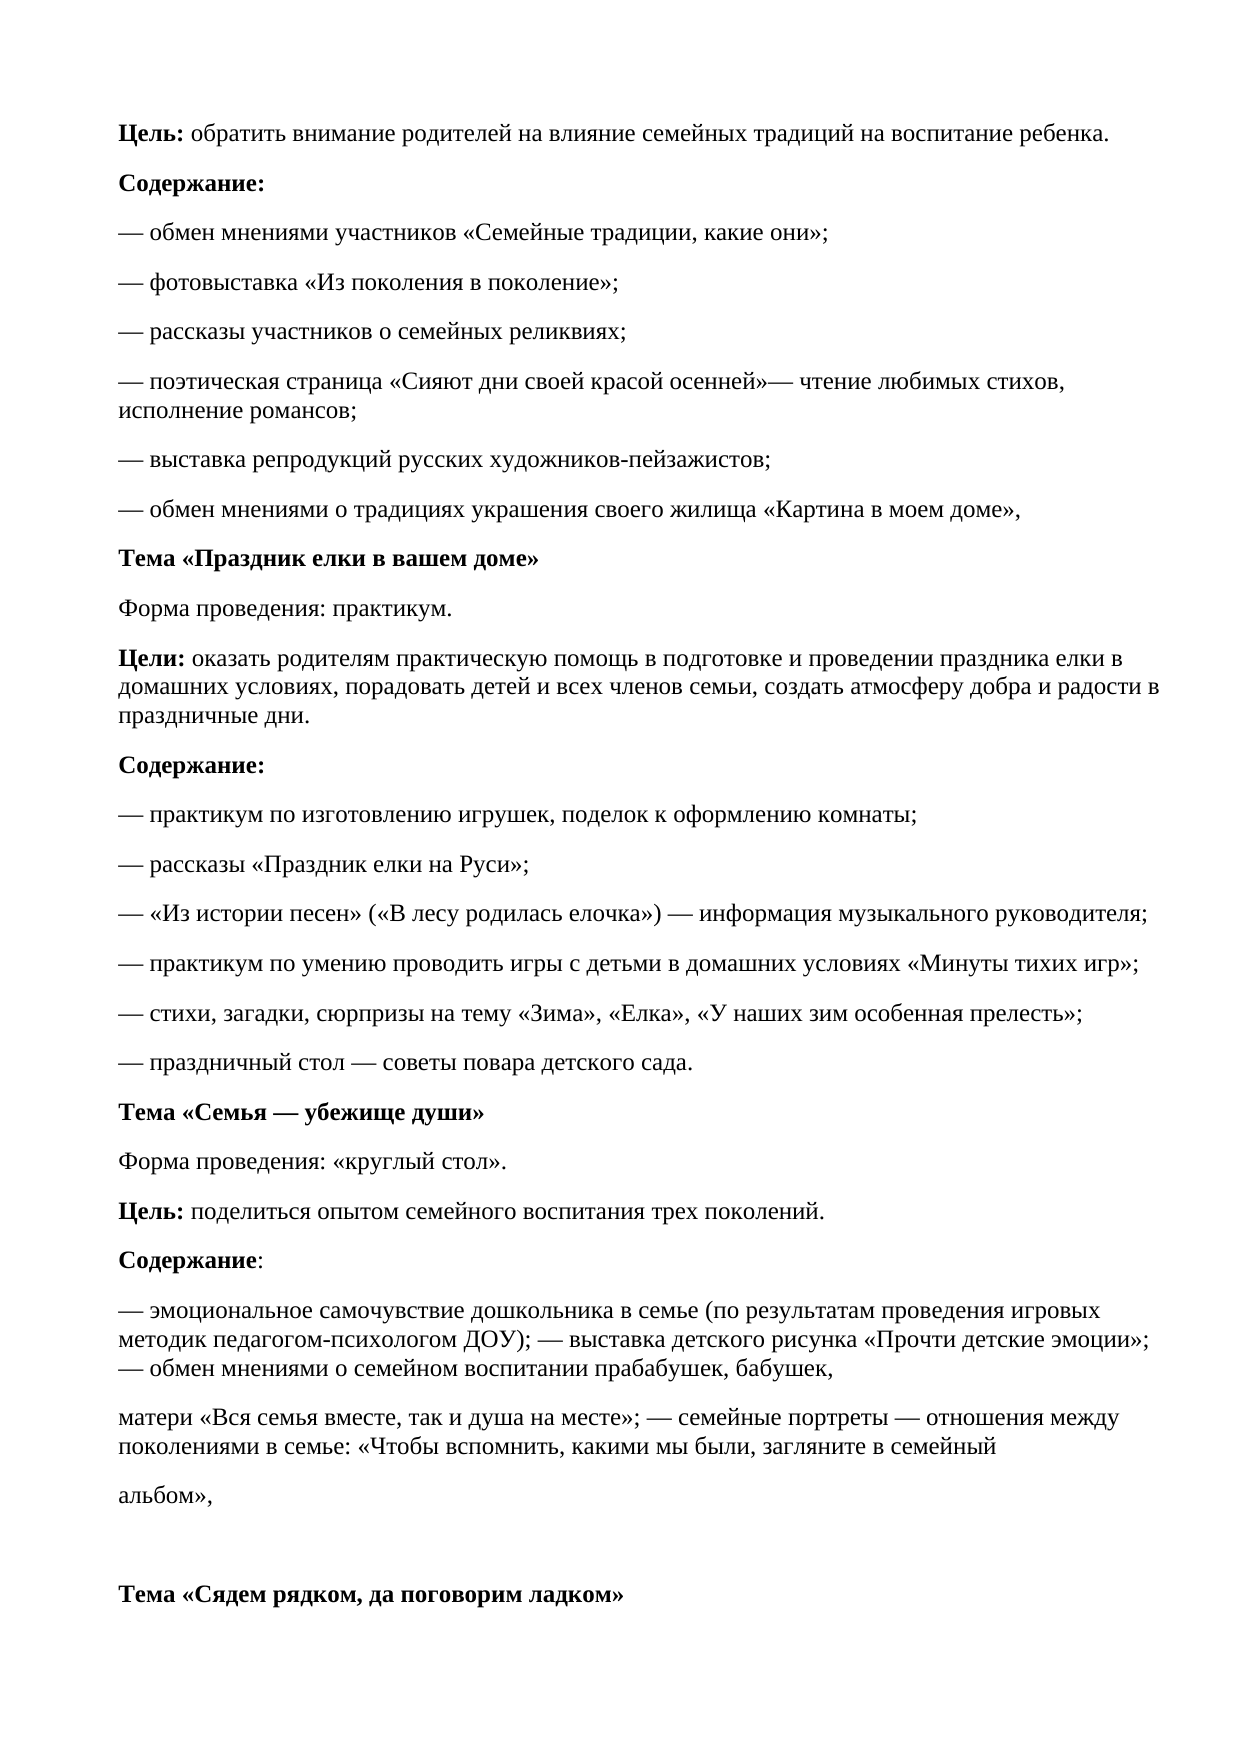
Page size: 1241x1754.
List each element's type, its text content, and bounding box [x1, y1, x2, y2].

text — выставка репродукций русских художников-пейзажистов; [118, 444, 1181, 473]
text — праздничный стол — советы повара детского сада. [118, 1047, 1181, 1076]
text — обмен мнениями о традициях украшения своего жилища «Картина в моем доме», [118, 494, 1181, 523]
text Цель: поделиться опытом семейного воспитания трех поколений. [118, 1196, 1181, 1225]
text Тема «Сядем рядком, да поговорим ладком» [118, 1579, 1181, 1608]
text Содержание: [118, 1246, 1181, 1274]
text Содержание: [118, 168, 1181, 196]
text Форма проведения: практикум. [118, 593, 1181, 622]
text Тема «Семья — убежище души» [118, 1097, 1181, 1126]
text альбом», [118, 1481, 1181, 1509]
text — обмен мнениями участников «Семейные традиции, какие они»; [118, 217, 1181, 246]
text Цель: обратить внимание родителей на влияние семейных традиций на воспитание ребенка. [118, 118, 1181, 147]
text Цели: оказать родителям практическую помощь в подготовке и проведении праздника елки в домашних условиях, порадовать детей и всех членов семьи, создать атмосферу добра и радости в праздничные дни. [118, 643, 1181, 729]
text — эмоциональное самочувствие дошкольника в семье (по результатам проведения игровых методик педагогом-психологом ДОУ); — выставка детского рисунка «Прочти детские эмоции»; — обмен мнениями о семейном воспитании прабабушек, бабушек, [118, 1295, 1181, 1381]
text — практикум по изготовлению игрушек, поделок к оформлению комнаты; [118, 799, 1181, 828]
text — «Из истории песен» («В лесу родилась елочка») — информация музыкального руководителя; [118, 898, 1181, 927]
text матери «Вся семья вместе, так и душа на месте»; — семейные портреты — отношения между поколениями в семье: «Чтобы вспомнить, какими мы были, загляните в семейный [118, 1402, 1181, 1460]
text Форма проведения: «круглый стол». [118, 1146, 1181, 1175]
text — фотовыставка «Из поколения в поколение»; [118, 267, 1181, 296]
text — стихи, загадки, сюрпризы на тему «Зима», «Елка», «У наших зим особенная прелесть»; [118, 998, 1181, 1026]
text — практикум по умению проводить игры с детьми в домашних условиях «Минуты тихих игр»; [118, 948, 1181, 977]
text Тема «Праздник елки в вашем доме» [118, 543, 1181, 572]
text Содержание: [118, 750, 1181, 778]
text — рассказы участников о семейных реликвиях; [118, 316, 1181, 345]
text — рассказы «Праздник елки на Руси»; [118, 849, 1181, 878]
text — поэтическая страница «Сияют дни своей красой осенней»— чтение любимых стихов, исполнение романсов; [118, 366, 1181, 423]
